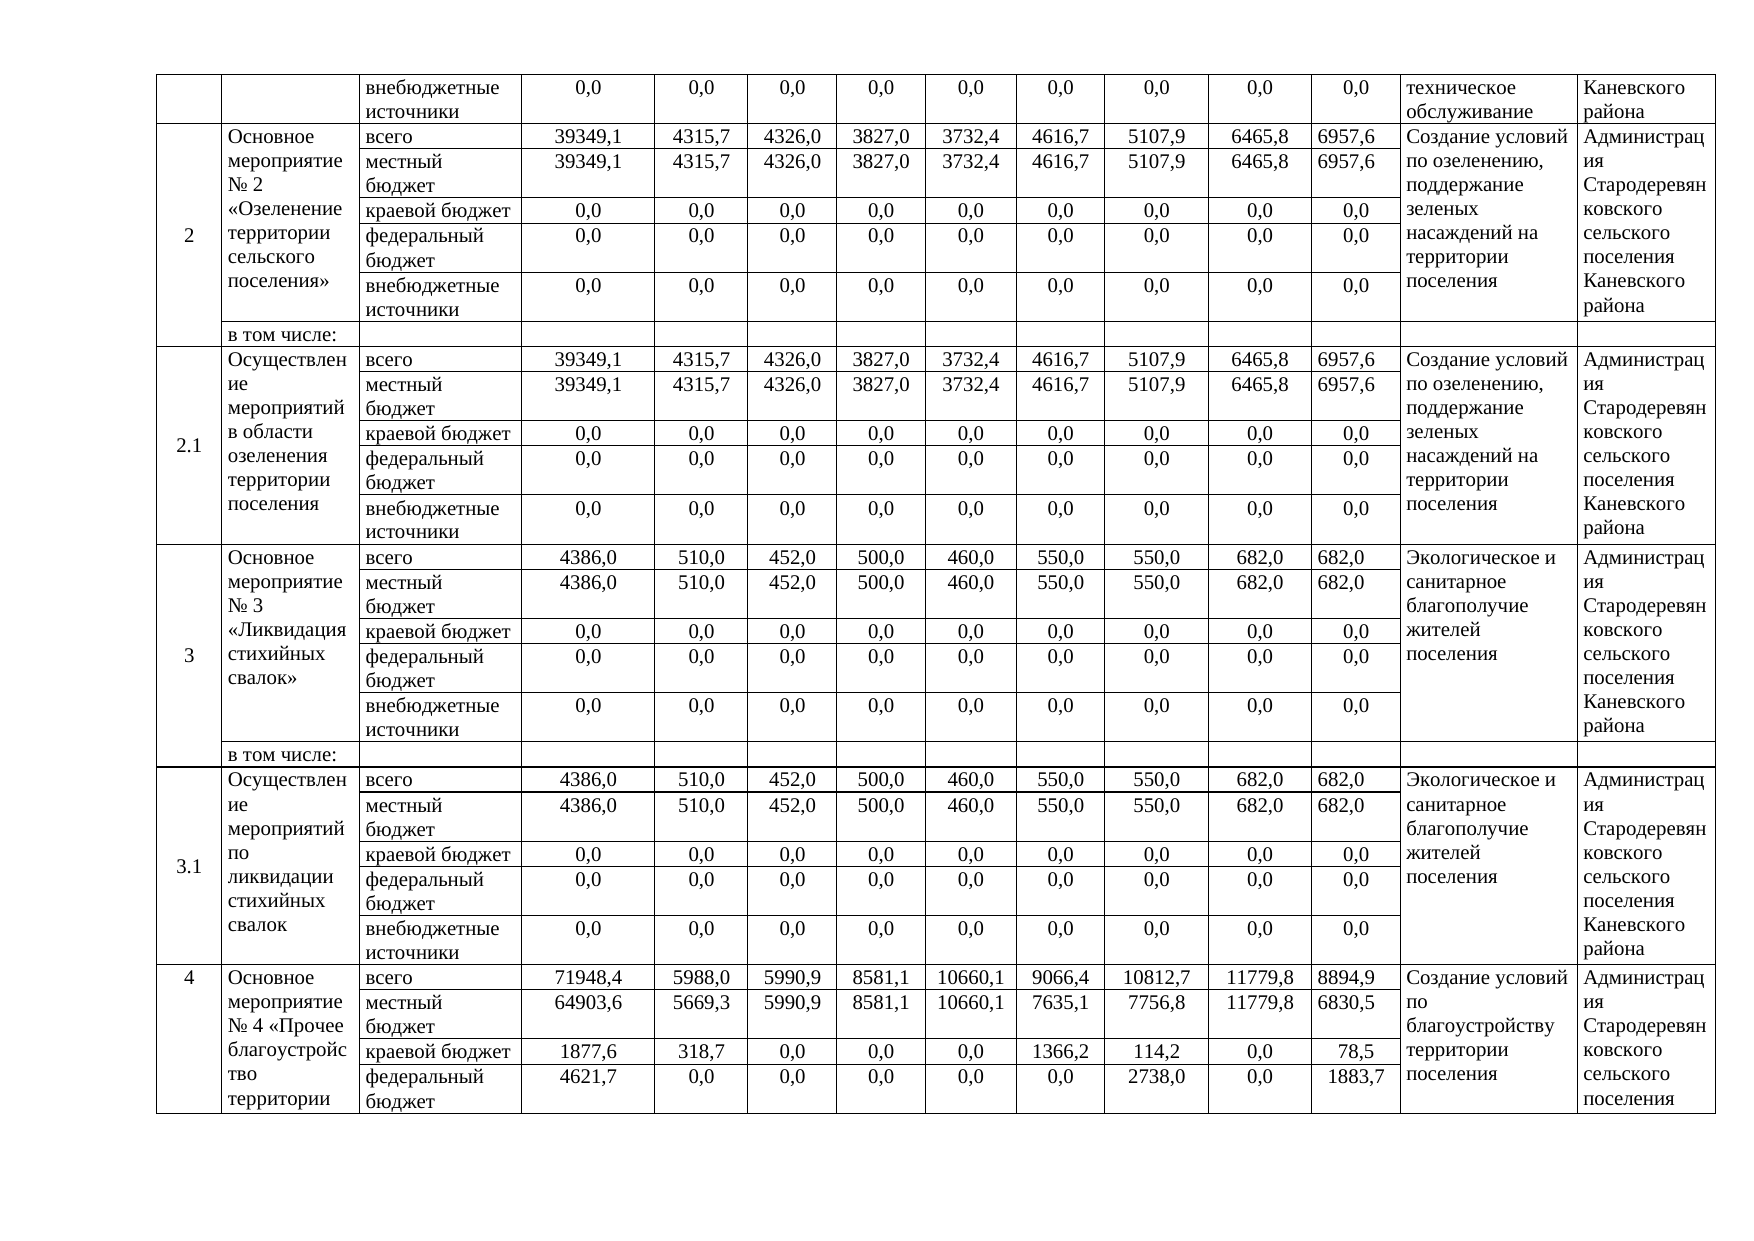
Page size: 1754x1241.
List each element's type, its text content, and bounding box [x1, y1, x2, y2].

table_cell 0,0 [1209, 693, 1311, 741]
table_cell 6465,8 [1209, 149, 1311, 197]
table_cell [1209, 322, 1311, 346]
table_cell 0,0 [748, 693, 836, 741]
table_cell 0,0 [1209, 495, 1311, 543]
table_cell 0,0 [1017, 446, 1104, 494]
table_cell [837, 742, 925, 766]
table_cell 0,0 [1105, 273, 1208, 321]
table_cell 5107,9 [1105, 347, 1208, 371]
table_cell 0,0 [748, 421, 836, 445]
table_cell внебюджетные источники [360, 693, 521, 741]
table_cell 0,0 [1312, 495, 1400, 543]
table_cell Администрация Стародеревянковского сельского поселения Каневского района [1578, 768, 1715, 964]
table_cell 0,0 [1017, 224, 1104, 272]
table_cell [926, 322, 1016, 346]
table_cell [360, 742, 521, 766]
table_cell 2.1 [157, 347, 221, 543]
table_cell 0,0 [1209, 198, 1311, 222]
table_cell 0,0 [1209, 619, 1311, 643]
table_cell 0,0 [522, 421, 654, 445]
table_cell 3732,4 [926, 372, 1016, 420]
table_cell 452,0 [748, 768, 836, 791]
table_cell 0,0 [1312, 867, 1400, 915]
table_cell [655, 742, 747, 766]
table_cell 2738,0 [1105, 1065, 1208, 1113]
table_cell 0,0 [522, 198, 654, 222]
table_cell 0,0 [1312, 619, 1400, 643]
table_cell 0,0 [748, 842, 836, 866]
table_cell 0,0 [1209, 421, 1311, 445]
table_cell внебюджетные источники [360, 273, 521, 321]
table_cell 0,0 [522, 224, 654, 272]
table_cell 0,0 [926, 198, 1016, 222]
table_cell 4616,7 [1017, 124, 1104, 148]
table_cell 3732,4 [926, 347, 1016, 371]
table_cell местный бюджет [360, 149, 521, 197]
table_cell 5107,9 [1105, 124, 1208, 148]
table_cell 0,0 [1312, 273, 1400, 321]
table_cell 0,0 [1312, 644, 1400, 692]
table_cell 550,0 [1105, 545, 1208, 569]
table_cell [1209, 742, 1311, 766]
table_cell 682,0 [1209, 793, 1311, 841]
table_cell 5669,3 [655, 990, 747, 1038]
table_cell 0,0 [1105, 842, 1208, 866]
table_cell 1883,7 [1312, 1065, 1400, 1113]
table_cell 4315,7 [655, 149, 747, 197]
table_cell 0,0 [926, 867, 1016, 915]
table_cell 0,0 [655, 693, 747, 741]
table_cell 8581,1 [837, 990, 925, 1038]
table_cell местный бюджет [360, 990, 521, 1038]
table_cell 4616,7 [1017, 347, 1104, 371]
table_cell 0,0 [1105, 619, 1208, 643]
table_cell [360, 322, 521, 346]
table_cell [1105, 742, 1208, 766]
table_cell 0,0 [748, 224, 836, 272]
table_cell 0,0 [837, 644, 925, 692]
table_cell всего [360, 965, 521, 989]
table_cell местный бюджет [360, 570, 521, 618]
table_cell 0,0 [837, 75, 925, 123]
table_cell внебюджетные источники [360, 916, 521, 964]
table_cell 460,0 [926, 570, 1016, 618]
table_cell Основное мероприятие № 2 «Озеленение территории сельского поселения» [222, 124, 359, 321]
table_cell 78,5 [1312, 1039, 1400, 1063]
table_cell 0,0 [926, 75, 1016, 123]
table_cell 39349,1 [522, 347, 654, 371]
table_cell 0,0 [655, 644, 747, 692]
table_cell 0,0 [1209, 1065, 1311, 1113]
table_cell 550,0 [1017, 793, 1104, 841]
table_cell 0,0 [1017, 273, 1104, 321]
table_cell Основное мероприятие № 4 «Прочее благоустройство территории сельского поселения» [222, 965, 359, 1113]
table_cell краевой бюджет [360, 619, 521, 643]
table_cell 0,0 [926, 495, 1016, 543]
table_cell 0,0 [1209, 224, 1311, 272]
table_cell 0,0 [748, 1065, 836, 1113]
table_cell 0,0 [1209, 75, 1311, 123]
table_cell 0,0 [926, 224, 1016, 272]
table_cell 0,0 [926, 644, 1016, 692]
table_cell в том числе: [222, 742, 359, 766]
table_cell 39349,1 [522, 124, 654, 148]
table_cell 0,0 [926, 1039, 1016, 1063]
table_cell 0,0 [926, 273, 1016, 321]
table_cell всего [360, 347, 521, 371]
table_cell 0,0 [655, 495, 747, 543]
table_cell 7756,8 [1105, 990, 1208, 1038]
table_cell 500,0 [837, 545, 925, 569]
table_cell 0,0 [655, 75, 747, 123]
table_cell 0,0 [1209, 644, 1311, 692]
table_cell 0,0 [926, 619, 1016, 643]
table_cell 0,0 [1105, 198, 1208, 222]
table_cell 682,0 [1209, 570, 1311, 618]
table_cell 3827,0 [837, 124, 925, 148]
table_cell 682,0 [1312, 570, 1400, 618]
table_cell 682,0 [1209, 545, 1311, 569]
table_cell [522, 322, 654, 346]
table_cell 510,0 [655, 545, 747, 569]
table_cell 0,0 [655, 273, 747, 321]
table_cell 0,0 [522, 75, 654, 123]
table_cell 460,0 [926, 545, 1016, 569]
table_cell внебюджетные источники [360, 75, 521, 123]
table_cell 0,0 [522, 495, 654, 543]
table_cell 0,0 [1017, 916, 1104, 964]
table_cell федеральный бюджет [360, 867, 521, 915]
table_cell 318,7 [655, 1039, 747, 1063]
table_cell 6957,6 [1312, 149, 1400, 197]
table_cell 0,0 [655, 1065, 747, 1113]
table_cell 5107,9 [1105, 149, 1208, 197]
table_cell [1401, 742, 1577, 766]
table_cell 550,0 [1105, 768, 1208, 791]
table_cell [1578, 124, 1715, 321]
table_cell 0,0 [748, 619, 836, 643]
table_cell 4326,0 [748, 124, 836, 148]
table_cell 4616,7 [1017, 372, 1104, 420]
table_cell 10660,1 [926, 990, 1016, 1038]
table_cell 0,0 [655, 198, 747, 222]
table_cell 0,0 [1105, 75, 1208, 123]
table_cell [1578, 965, 1715, 1113]
table_cell 71948,4 [522, 965, 654, 989]
table_cell 6957,6 [1312, 124, 1400, 148]
table_cell 3.1 [157, 768, 221, 964]
table_cell Осуществление мероприятий по ликвидации стихийных свалок [222, 768, 359, 964]
table_cell 4621,7 [522, 1065, 654, 1113]
table_cell 0,0 [926, 1065, 1016, 1113]
table_cell 5990,9 [748, 990, 836, 1038]
table_cell местный бюджет [360, 793, 521, 841]
table_cell 0,0 [748, 644, 836, 692]
table_cell 0,0 [1209, 867, 1311, 915]
table_cell 4315,7 [655, 124, 747, 148]
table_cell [1401, 965, 1577, 1113]
table_cell 0,0 [837, 224, 925, 272]
table_cell 0,0 [522, 693, 654, 741]
table_cell 6957,6 [1312, 372, 1400, 420]
table_cell 4326,0 [748, 149, 836, 197]
table_cell краевой бюджет [360, 198, 521, 222]
table_cell 0,0 [655, 916, 747, 964]
table_cell в том числе: [222, 322, 359, 346]
table_cell [837, 322, 925, 346]
table_cell 0,0 [1312, 842, 1400, 866]
table_cell 0,0 [522, 644, 654, 692]
table_cell 4326,0 [748, 372, 836, 420]
table_cell 0,0 [837, 867, 925, 915]
table_cell 0,0 [926, 446, 1016, 494]
table_cell 11779,8 [1209, 990, 1311, 1038]
table_cell 3827,0 [837, 372, 925, 420]
table_cell 0,0 [837, 446, 925, 494]
table_cell 3827,0 [837, 149, 925, 197]
table_cell 0,0 [1017, 619, 1104, 643]
table_cell 460,0 [926, 793, 1016, 841]
table_cell 510,0 [655, 570, 747, 618]
table_cell 0,0 [1105, 867, 1208, 915]
table_cell 0,0 [1105, 644, 1208, 692]
table_cell 550,0 [1017, 768, 1104, 791]
table_cell 0,0 [837, 273, 925, 321]
table_cell 0,0 [1209, 842, 1311, 866]
table_cell 0,0 [837, 619, 925, 643]
table_cell [1401, 322, 1577, 346]
table_cell 0,0 [522, 619, 654, 643]
table_cell Осуществление мероприятий в области озеленения территории поселения [222, 347, 359, 543]
table_cell 0,0 [1105, 495, 1208, 543]
table_cell 0,0 [655, 446, 747, 494]
table_cell 0,0 [655, 619, 747, 643]
table_cell федеральный бюджет [360, 1065, 521, 1113]
table_cell 5990,9 [748, 965, 836, 989]
table_cell 0,0 [926, 916, 1016, 964]
table_cell Экологическое и санитарное благополучие жителей поселения [1401, 768, 1577, 964]
table_cell 9066,4 [1017, 965, 1104, 989]
table_cell 4386,0 [522, 570, 654, 618]
table_cell местный бюджет [360, 372, 521, 420]
table_cell Создание условий по озеленению, поддержание зеленых насаждений на территории поселения [1401, 347, 1577, 543]
table_cell 0,0 [1209, 916, 1311, 964]
table_cell 114,2 [1105, 1039, 1208, 1063]
table_cell 0,0 [1312, 693, 1400, 741]
table_cell 682,0 [1312, 793, 1400, 841]
table_cell Администрация Стародеревянковского сельского поселения Каневского района [1578, 347, 1715, 543]
table_cell 0,0 [926, 421, 1016, 445]
table_cell 0,0 [522, 446, 654, 494]
table_cell 7635,1 [1017, 990, 1104, 1038]
table_cell Экологическое и санитарное благополучие жителей поселения [1401, 545, 1577, 741]
table_cell 4315,7 [655, 347, 747, 371]
table_cell 0,0 [748, 1039, 836, 1063]
table_cell федеральный бюджет [360, 446, 521, 494]
table_cell [522, 742, 654, 766]
table_cell 4386,0 [522, 545, 654, 569]
table_cell 500,0 [837, 768, 925, 791]
table_cell 550,0 [1017, 545, 1104, 569]
table_cell 682,0 [1209, 768, 1311, 791]
table_cell 4386,0 [522, 793, 654, 841]
table_cell 0,0 [1312, 75, 1400, 123]
table_cell 510,0 [655, 793, 747, 841]
table_cell 5988,0 [655, 965, 747, 989]
table_cell 3732,4 [926, 149, 1016, 197]
table_cell 0,0 [837, 1065, 925, 1113]
table_cell 452,0 [748, 545, 836, 569]
table_cell 0,0 [1105, 421, 1208, 445]
table_cell [1105, 322, 1208, 346]
table_cell 0,0 [926, 842, 1016, 866]
table_cell 0,0 [1105, 693, 1208, 741]
table_cell 0,0 [1017, 495, 1104, 543]
table_cell 0,0 [748, 867, 836, 915]
table_cell 4326,0 [748, 347, 836, 371]
table_cell 0,0 [1312, 421, 1400, 445]
table_cell 550,0 [1017, 570, 1104, 618]
table_cell 0,0 [837, 916, 925, 964]
table_cell [1578, 322, 1715, 346]
table_cell 6465,8 [1209, 372, 1311, 420]
table_cell 0,0 [1105, 224, 1208, 272]
table_cell [748, 742, 836, 766]
table_cell 452,0 [748, 570, 836, 618]
table_cell 0,0 [655, 421, 747, 445]
table_cell Создание условий по озеленению, поддержание зеленых насаждений на территории поселения [1401, 124, 1577, 321]
table_cell 10812,7 [1105, 965, 1208, 989]
table_cell 11779,8 [1209, 965, 1311, 989]
table_cell 0,0 [655, 867, 747, 915]
table_cell всего [360, 768, 521, 791]
table_cell 4 [157, 965, 221, 1113]
table_cell 0,0 [1017, 867, 1104, 915]
table_cell 0,0 [748, 446, 836, 494]
table_cell 3732,4 [926, 124, 1016, 148]
table_cell 6465,8 [1209, 124, 1311, 148]
table_cell 452,0 [748, 793, 836, 841]
table_cell 4315,7 [655, 372, 747, 420]
table_cell 0,0 [748, 198, 836, 222]
table_cell 0,0 [1017, 75, 1104, 123]
table_cell [926, 742, 1016, 766]
table_cell 0,0 [1312, 224, 1400, 272]
table_cell 0,0 [1105, 916, 1208, 964]
table_cell 6957,6 [1312, 347, 1400, 371]
table_cell 0,0 [748, 273, 836, 321]
table_cell всего [360, 545, 521, 569]
table_cell 39349,1 [522, 149, 654, 197]
table_cell 0,0 [748, 75, 836, 123]
table_cell краевой бюджет [360, 421, 521, 445]
table_cell 550,0 [1105, 793, 1208, 841]
table_cell 4386,0 [522, 768, 654, 791]
table_cell 510,0 [655, 768, 747, 791]
table_cell 550,0 [1105, 570, 1208, 618]
table_cell 460,0 [926, 768, 1016, 791]
table_cell 0,0 [1017, 1065, 1104, 1113]
table_cell 8581,1 [837, 965, 925, 989]
table_cell краевой бюджет [360, 842, 521, 866]
table_cell 0,0 [522, 916, 654, 964]
table_cell 0,0 [1017, 198, 1104, 222]
table_cell 6465,8 [1209, 347, 1311, 371]
table_cell 682,0 [1312, 768, 1400, 791]
table_cell 0,0 [1312, 916, 1400, 964]
table_cell 10660,1 [926, 965, 1016, 989]
table_cell 0,0 [748, 916, 836, 964]
table_cell 0,0 [1209, 1039, 1311, 1063]
table_cell 0,0 [926, 693, 1016, 741]
table_cell [1578, 742, 1715, 766]
table_cell 4616,7 [1017, 149, 1104, 197]
table_cell [655, 322, 747, 346]
table_cell 0,0 [522, 867, 654, 915]
table_cell 0,0 [522, 273, 654, 321]
table_cell 0,0 [1209, 273, 1311, 321]
table_cell 1366,2 [1017, 1039, 1104, 1063]
table_cell [1017, 742, 1104, 766]
table_cell 39349,1 [522, 372, 654, 420]
table_cell 5107,9 [1105, 372, 1208, 420]
table_cell 3827,0 [837, 347, 925, 371]
table_cell 0,0 [522, 842, 654, 866]
table_cell Основное мероприятие № 3 «Ликвидация стихийных свалок» [222, 545, 359, 741]
table_cell 0,0 [837, 495, 925, 543]
table_cell 0,0 [1105, 446, 1208, 494]
table_cell 500,0 [837, 570, 925, 618]
table_cell 0,0 [655, 224, 747, 272]
table_cell 0,0 [748, 495, 836, 543]
table_cell краевой бюджет [360, 1039, 521, 1063]
table_cell 8894,9 [1312, 965, 1400, 989]
table_cell 500,0 [837, 793, 925, 841]
table_cell 6830,5 [1312, 990, 1400, 1038]
table_cell федеральный бюджет [360, 644, 521, 692]
table_cell [1017, 322, 1104, 346]
table_cell 0,0 [837, 198, 925, 222]
table_cell Администрация Стародеревянковского сельского поселения Каневского района [1578, 545, 1715, 741]
table_cell внебюджетные источники [360, 495, 521, 543]
table_cell всего [360, 124, 521, 148]
table_cell 0,0 [837, 1039, 925, 1063]
table_cell 0,0 [837, 693, 925, 741]
table_cell 0,0 [837, 842, 925, 866]
table_cell 0,0 [1312, 446, 1400, 494]
table_cell 0,0 [1017, 644, 1104, 692]
table_cell федеральный бюджет [360, 224, 521, 272]
table_cell 3 [157, 545, 221, 766]
table_cell 0,0 [1017, 421, 1104, 445]
table_cell 0,0 [837, 421, 925, 445]
table_cell 0,0 [1017, 842, 1104, 866]
table_cell 0,0 [655, 842, 747, 866]
table_cell 1877,6 [522, 1039, 654, 1063]
table_cell 0,0 [1209, 446, 1311, 494]
table_cell [1312, 742, 1400, 766]
table_cell [748, 322, 836, 346]
table_cell 2 [157, 124, 221, 346]
table_cell 682,0 [1312, 545, 1400, 569]
table_cell 0,0 [1312, 198, 1400, 222]
table_cell 0,0 [1017, 693, 1104, 741]
table_cell 64903,6 [522, 990, 654, 1038]
table_cell [1312, 322, 1400, 346]
